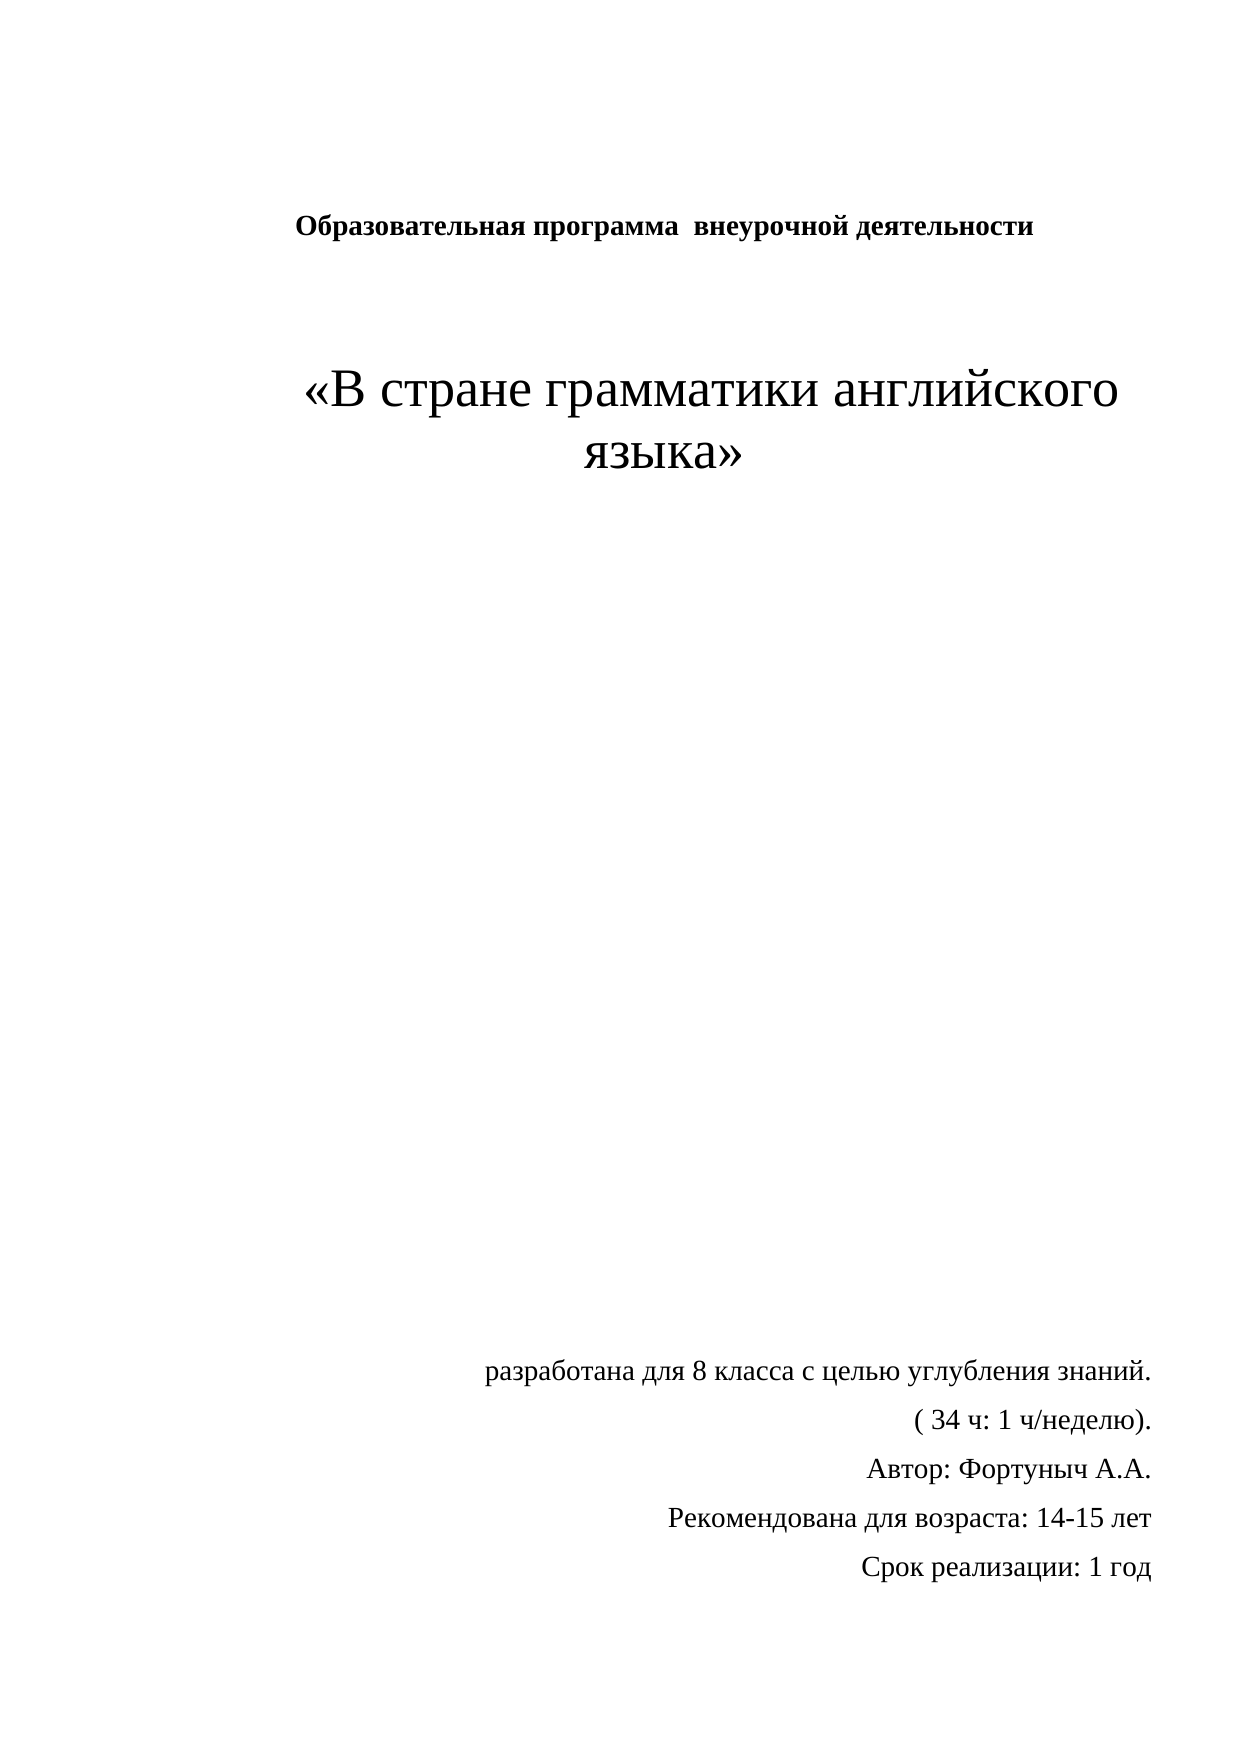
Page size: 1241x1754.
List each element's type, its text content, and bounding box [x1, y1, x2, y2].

text Срок реализации: 1 год [177, 1549, 1152, 1583]
text «В стране грамматики английского языка» [177, 356, 1152, 480]
text разработана для 8 класса с целью углубления знаний. [177, 1353, 1152, 1386]
text ( 34 ч: 1 ч/неделю). [177, 1402, 1152, 1436]
text Рекомендована для возраста: 14-15 лет [177, 1500, 1152, 1534]
text Автор: Фортуныч А.А. [177, 1451, 1152, 1485]
text Образовательная программа внеурочной деятельности [177, 208, 1152, 242]
